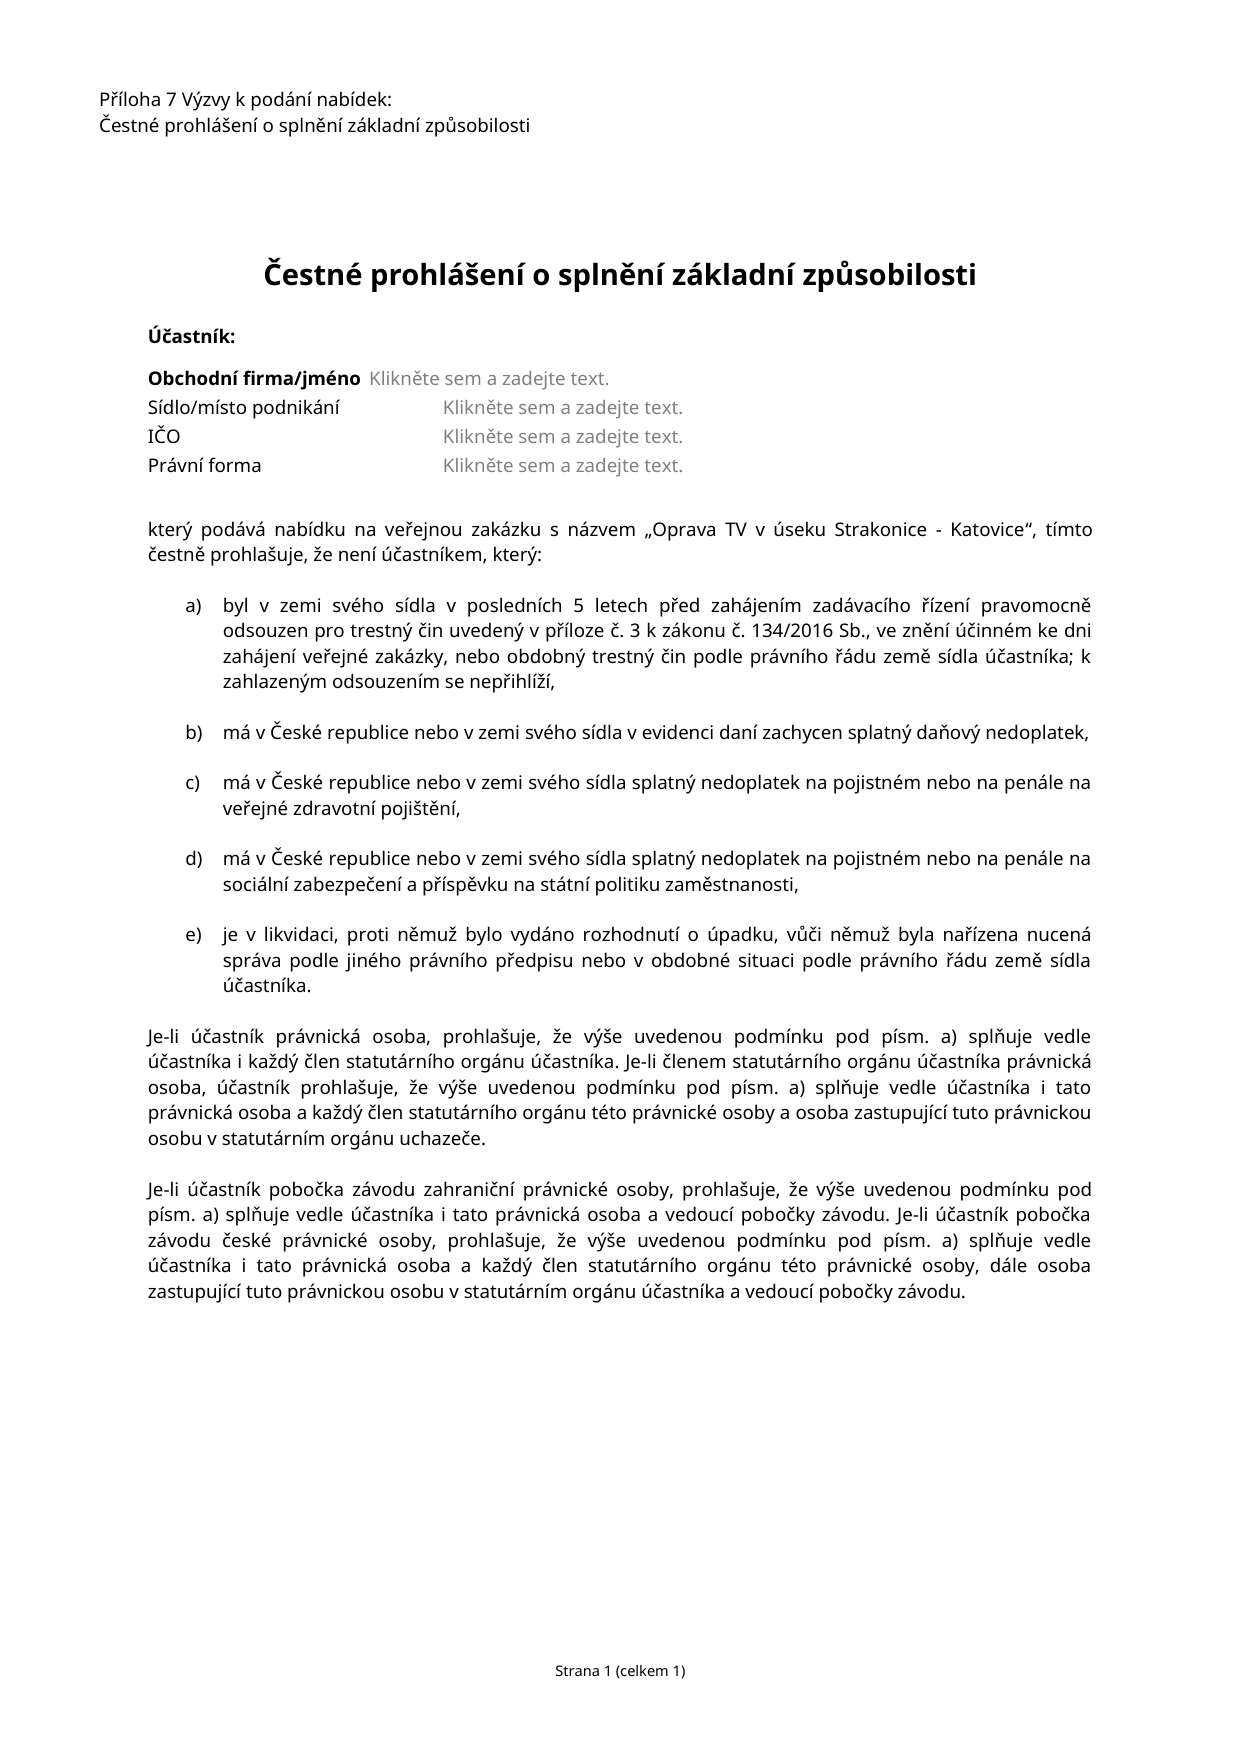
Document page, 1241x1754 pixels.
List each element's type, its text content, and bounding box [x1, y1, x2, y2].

text Obchodní firma/jméno [148, 362, 1093, 391]
text Je-li účastník pobočka závodu zahraniční právnické osoby, prohlašuje, že výše uvedenou podmínku pod písm. a) splňuje vedle účastníka i tato právnická osoba a vedoucí pobočky závodu. Je-li účastník pobočka závodu české právnické osoby, prohlašuje, že výše uvedenou podmínku pod písm. a) splňuje vedle účastníka i tato právnická osoba a každý člen statutárního orgánu této právnické osoby, dále osoba zastupující tuto právnickou osobu v statutárním orgánu účastníka a vedoucí pobočky závodu. [148, 1176, 1093, 1304]
title Čestné prohlášení o splnění základní způsobilosti [148, 254, 1093, 293]
text Sídlo/místo podnikání [148, 391, 1093, 420]
text který podává nabídku na veřejnou zakázku s názvem „Oprava TV v úseku Strakonice - Katovice“, tímto čestně prohlašuje, že není účastníkem, který: [148, 516, 1093, 567]
text Účastník: [148, 318, 1093, 349]
list má v České republice nebo v zemi svého sídla splatný nedoplatek na pojistném nebo na penále na veřejné zdravotní pojištění, [185, 769, 1093, 821]
text Je-li účastník právnická osoba, prohlašuje, že výše uvedenou podmínku pod písm. a) splňuje vedle účastníka i každý člen statutárního orgánu účastníka. Je-li členem statutárního orgánu účastníka právnická osoba, účastník prohlašuje, že výše uvedenou podmínku pod písm. a) splňuje vedle účastníka i tato právnická osoba a každý člen statutárního orgánu této právnické osoby a osoba zastupující tuto právnickou osobu v statutárním orgánu uchazeče. [148, 1023, 1093, 1151]
list má v České republice nebo v zemi svého sídla splatný nedoplatek na pojistném nebo na penále na sociální zabezpečení a příspěvku na státní politiku zaměstnanosti, [185, 846, 1093, 897]
text IČO [148, 420, 1093, 449]
text Právní forma [148, 449, 1093, 478]
list byl v zemi svého sídla v posledních 5 letech před zahájením zadávacího řízení pravomocně odsouzen pro trestný čin uvedený v příloze č. 3 k zákonu č. 134/2016 Sb., ve znění účinném ke dni zahájení veřejné zakázky, nebo obdobný trestný čin podle právního řádu země sídla účastníka; k zahlazeným odsouzením se nepřihlíží, [185, 592, 1093, 694]
list má v České republice nebo v zemi svého sídla v evidenci daní zachycen splatný daňový nedoplatek, [185, 719, 1093, 744]
list je v likvidaci, proti němuž bylo vydáno rozhodnutí o úpadku, vůči němuž byla nařízena nucená správa podle jiného právního předpisu nebo v obdobné situaci podle právního řádu země sídla účastníka. [185, 922, 1093, 998]
